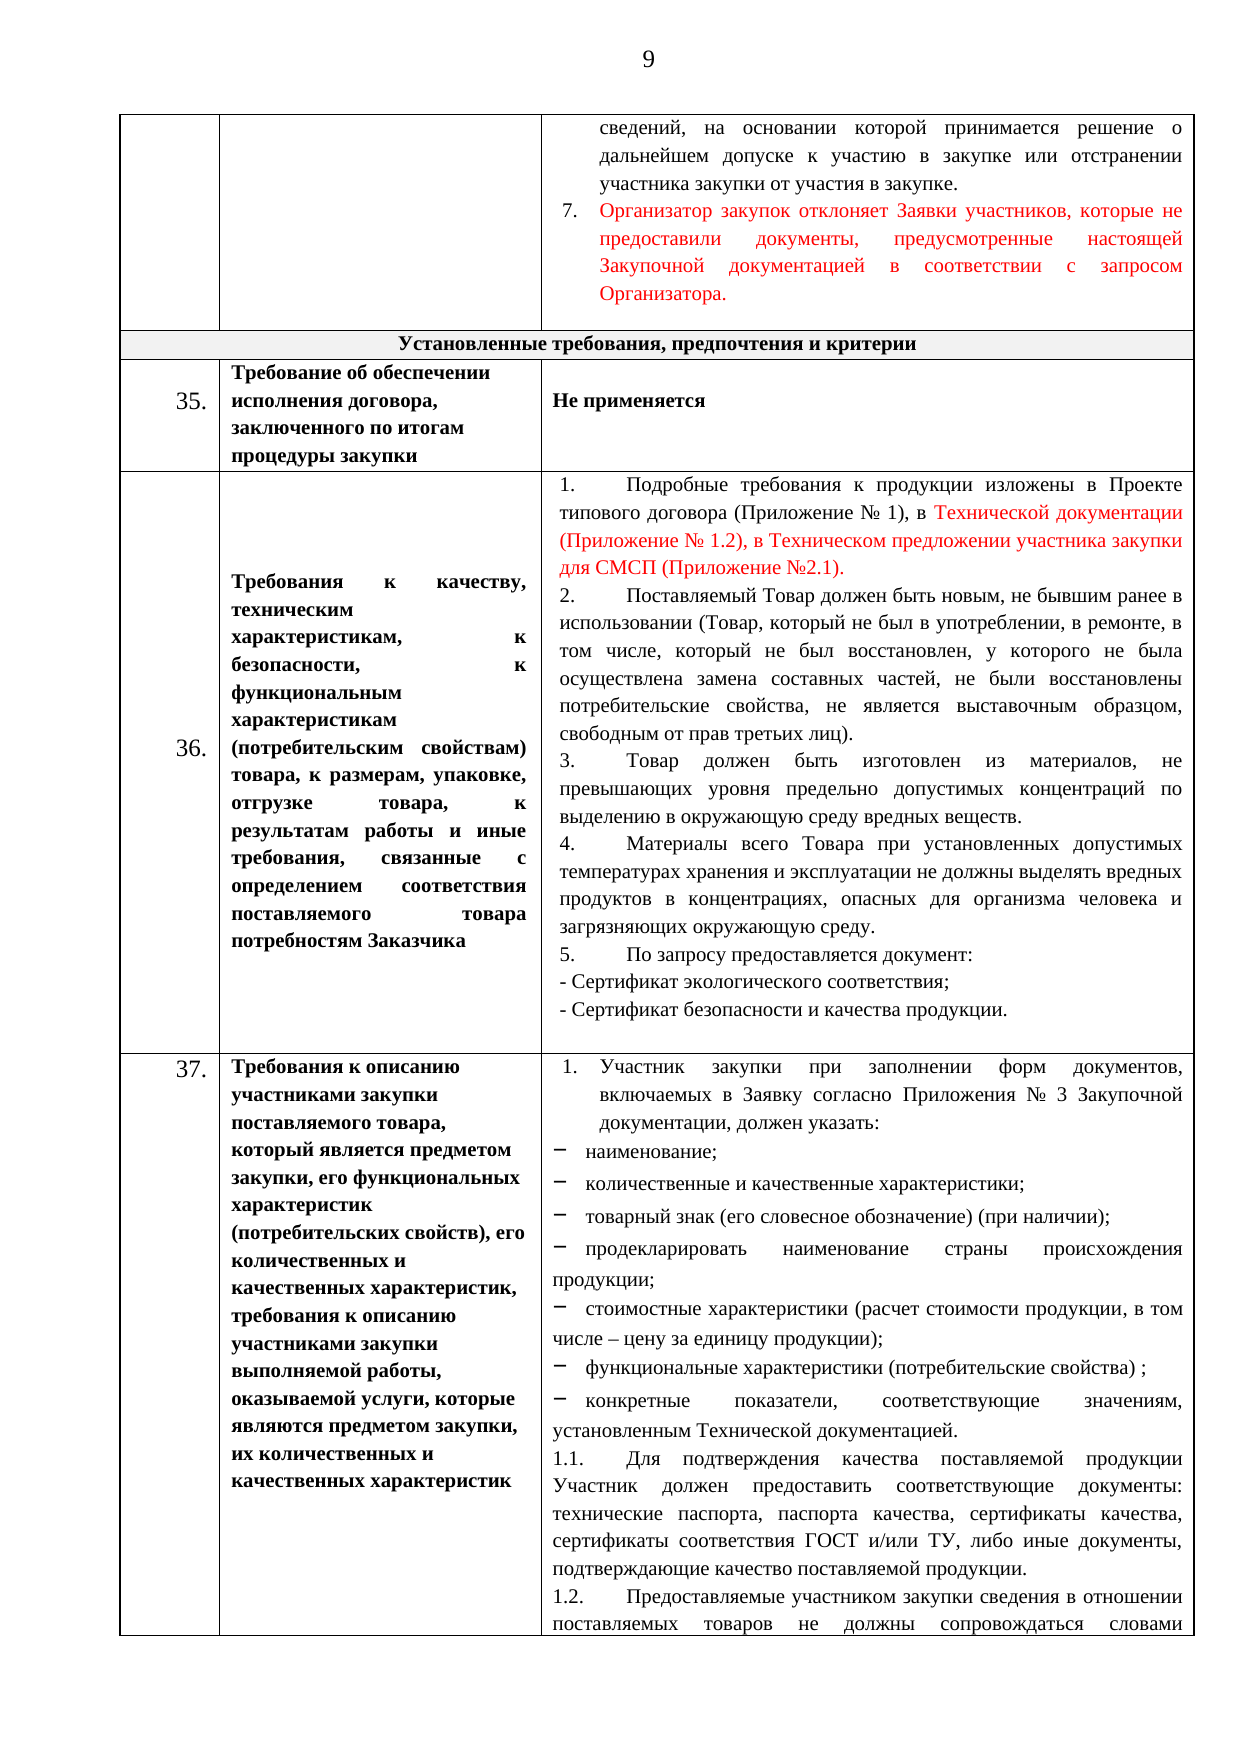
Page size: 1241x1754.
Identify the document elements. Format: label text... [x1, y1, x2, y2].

table_cell [121, 472, 219, 1053]
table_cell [220, 115, 541, 330]
table_cell Подробные требования к продукции изложены в Проекте типового договора (Приложение № 1), в Технической документации (Приложение № 1.2), в Техническом предложении участника закупки для СМСП (Приложение №2.1). Поставляемый Товар должен быть новым, не бывшим ранее в использовании (Товар, который не был в употреблении, в ремонте, в том числе, который не был восстановлен, у которого не была осуществлена замена составных частей, не были восстановлены потребительские свойства, не является выставочным образцом, свободным от прав третьих лиц). Товар должен быть изготовлен из материалов, не превышающих уровня предельно допустимых концентраций по выделению в окружающую среду вредных веществ. Материалы всего Товара при установленных допустимых температурах хранения и эксплуатации не должны выделять вредных продуктов в концентрациях, опасных для организма человека и загрязняющих окружающую среду. По запросу предоставляется документ: - Сертификат экологического соответствия; - Сертификат безопасности и качества продукции. [542, 472, 1193, 1053]
table_cell [121, 115, 219, 330]
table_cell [542, 115, 1193, 330]
table_cell Установленные требования, предпочтения и критерии [121, 331, 1193, 359]
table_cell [220, 1054, 541, 1635]
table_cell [542, 1054, 1193, 1635]
table_cell Требования к качеству, техническим характеристикам, к безопасности, к функциональным характеристикам (потребительским свойствам) товара, к размерам, упаковке, отгрузке товара, к результатам работы и иные требования, связанные с определением соответствия поставляемого товара потребностям Заказчика [220, 472, 541, 1053]
table_cell [121, 360, 219, 471]
table_cell Требование об обеспечении исполнения договора, заключенного по итогам процедуры закупки [220, 360, 541, 471]
table_cell Не применяется [542, 360, 1193, 471]
table_cell [121, 1054, 219, 1635]
